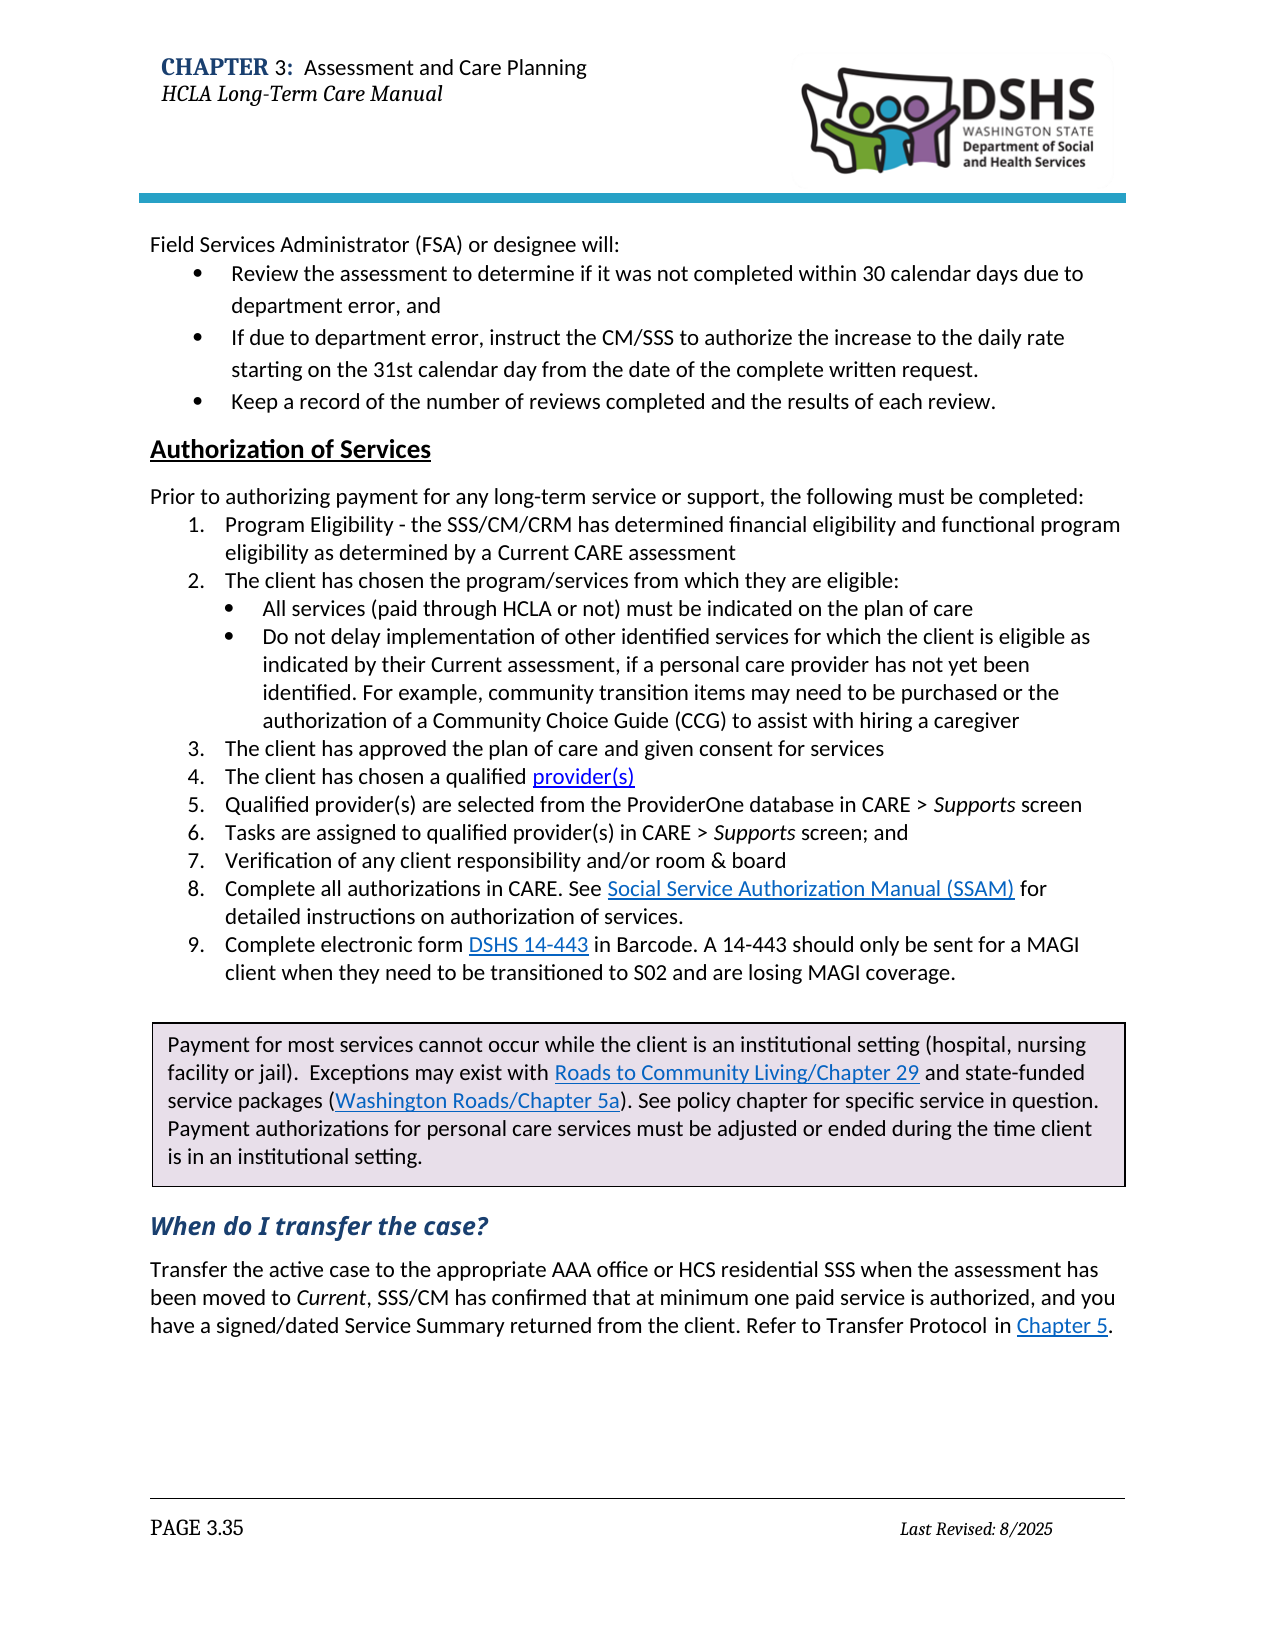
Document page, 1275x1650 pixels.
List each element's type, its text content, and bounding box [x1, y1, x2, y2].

list If due to department error, instruct the CM/SSS to authorize the increase to the daily rate starting on the 31st calendar day from the date of the complete written request. [194, 323, 1125, 383]
list Do not delay implementation of other identified services for which the client is eligible as indicated by their Current assessment, if a personal care provider has not yet been identified. For example, community transition items may need to be purchased or the authorization of a Community Choice Guide (CCG) to assist with hiring a caregiver [225, 622, 1125, 734]
list Complete all authorizations in CARE. See Social Service Authorization Manual (SSAM) for detailed instructions on authorization of services. [187, 874, 1125, 930]
subtitle When do I transfer the case? [150, 999, 1125, 1243]
picture [791, 52, 1115, 189]
subtitle Authorization of Services [150, 432, 1125, 465]
list The client has chosen the program/services from which they are eligible: [187, 566, 1125, 594]
list Review the assessment to determine if it was not completed within 30 calendar days due to department error, and [194, 259, 1125, 319]
list Verification of any client responsibility and/or room & board [187, 846, 1125, 874]
list The client has chosen a qualified provider(s) [187, 762, 1125, 790]
text Prior to authorizing payment for any long-term service or support, the following must be completed: [150, 482, 1125, 510]
list Program Eligibility - the SSS/CM/CRM has determined financial eligibility and functional program eligibility as determined by a Current CARE assessment [187, 510, 1125, 566]
text Field Services Administrator (FSA) or designee will: [150, 231, 1125, 259]
list Tasks are assigned to qualified provider(s) in CARE > Supports screen; and [187, 818, 1125, 846]
table_cell 5/2023 [153, 1024, 1124, 1186]
list Keep a record of the number of reviews completed and the results of each review. [194, 387, 1125, 415]
list All services (paid through HCLA or not) must be indicated on the plan of care [225, 594, 1125, 622]
text Transfer the active case to the appropriate AAA office or HCS residential SSS when the assessment has been moved to Current, SSS/CM has confirmed that at minimum one paid service is authorized, and you have a signed/dated Service Summary returned from the client. Refer to Transfer Protocol in Chapter 5. [150, 1255, 1125, 1339]
list Qualified provider(s) are selected from the ProviderOne database in CARE > Supports screen [187, 790, 1125, 818]
list Complete electronic form DSHS 14-443 in Barcode. A 14-443 should only be sent for a MAGI client when they need to be transitioned to S02 and are losing MAGI coverage. [187, 930, 1125, 986]
list The client has approved the plan of care and given consent for services [187, 734, 1125, 762]
